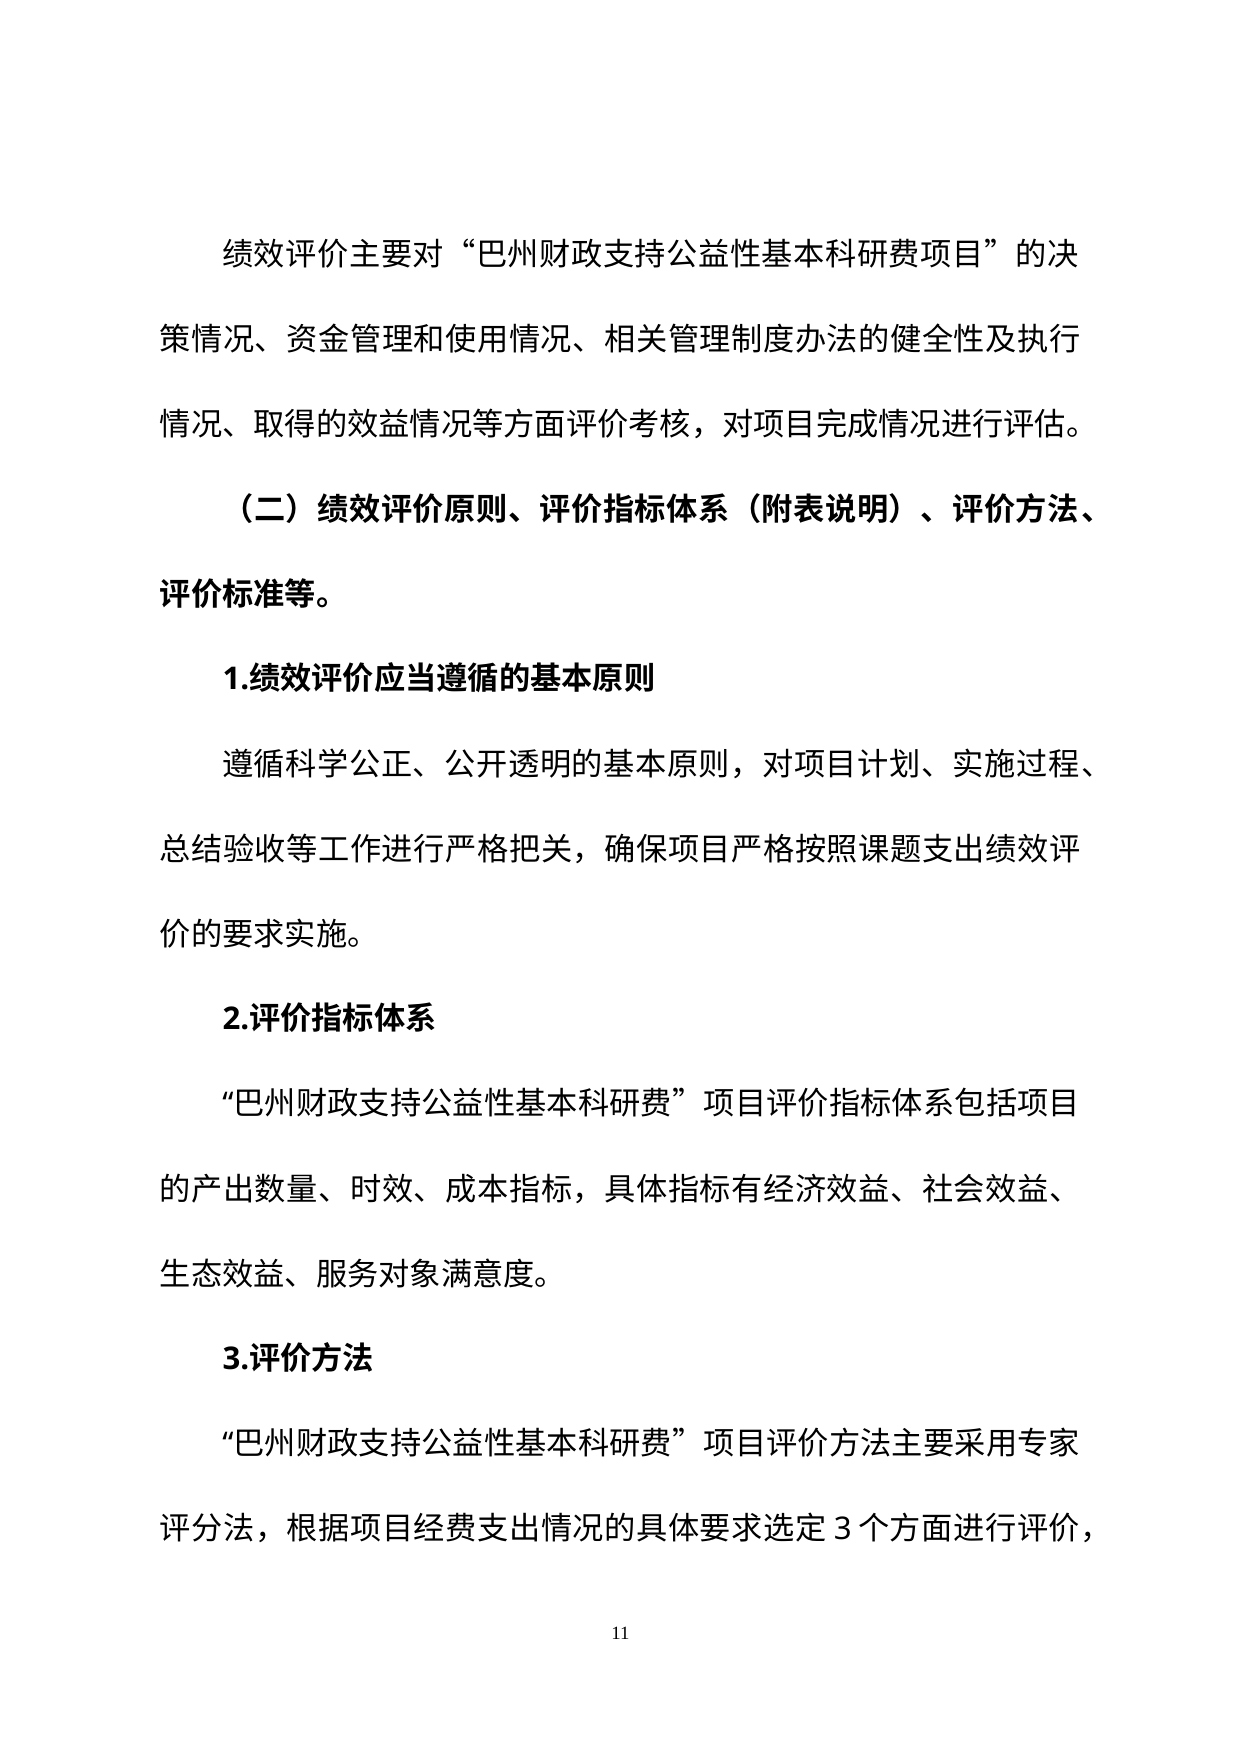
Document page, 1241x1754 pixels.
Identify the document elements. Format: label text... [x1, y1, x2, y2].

text （二）绩效评价原则、评价指标体系（附表说明）、评价方法、评价标准等。 [159, 464, 1081, 634]
text 1.绩效评价应当遵循的基本原则 [159, 634, 1081, 719]
text 2.评价指标体系 [159, 974, 1081, 1059]
text “巴州财政支持公益性基本科研费”项目评价指标体系包括项目的产出数量、时效、成本指标，具体指标有经济效益、社会效益、生态效益、服务对象满意度。 [159, 1059, 1081, 1314]
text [159, 1399, 1081, 1569]
text 绩效评价主要对“巴州财政支持公益性基本科研费项目”的决策情况、资金管理和使用情况、相关管理制度办法的健全性及执行情况、取得的效益情况等方面评价考核，对项目完成情况进行评估。 [159, 209, 1081, 464]
text 3.评价方法 [159, 1314, 1081, 1399]
text 遵循科学公正、公开透明的基本原则，对项目计划、实施过程、总结验收等工作进行严格把关，确保项目严格按照课题支出绩效评价的要求实施。 [159, 719, 1081, 974]
